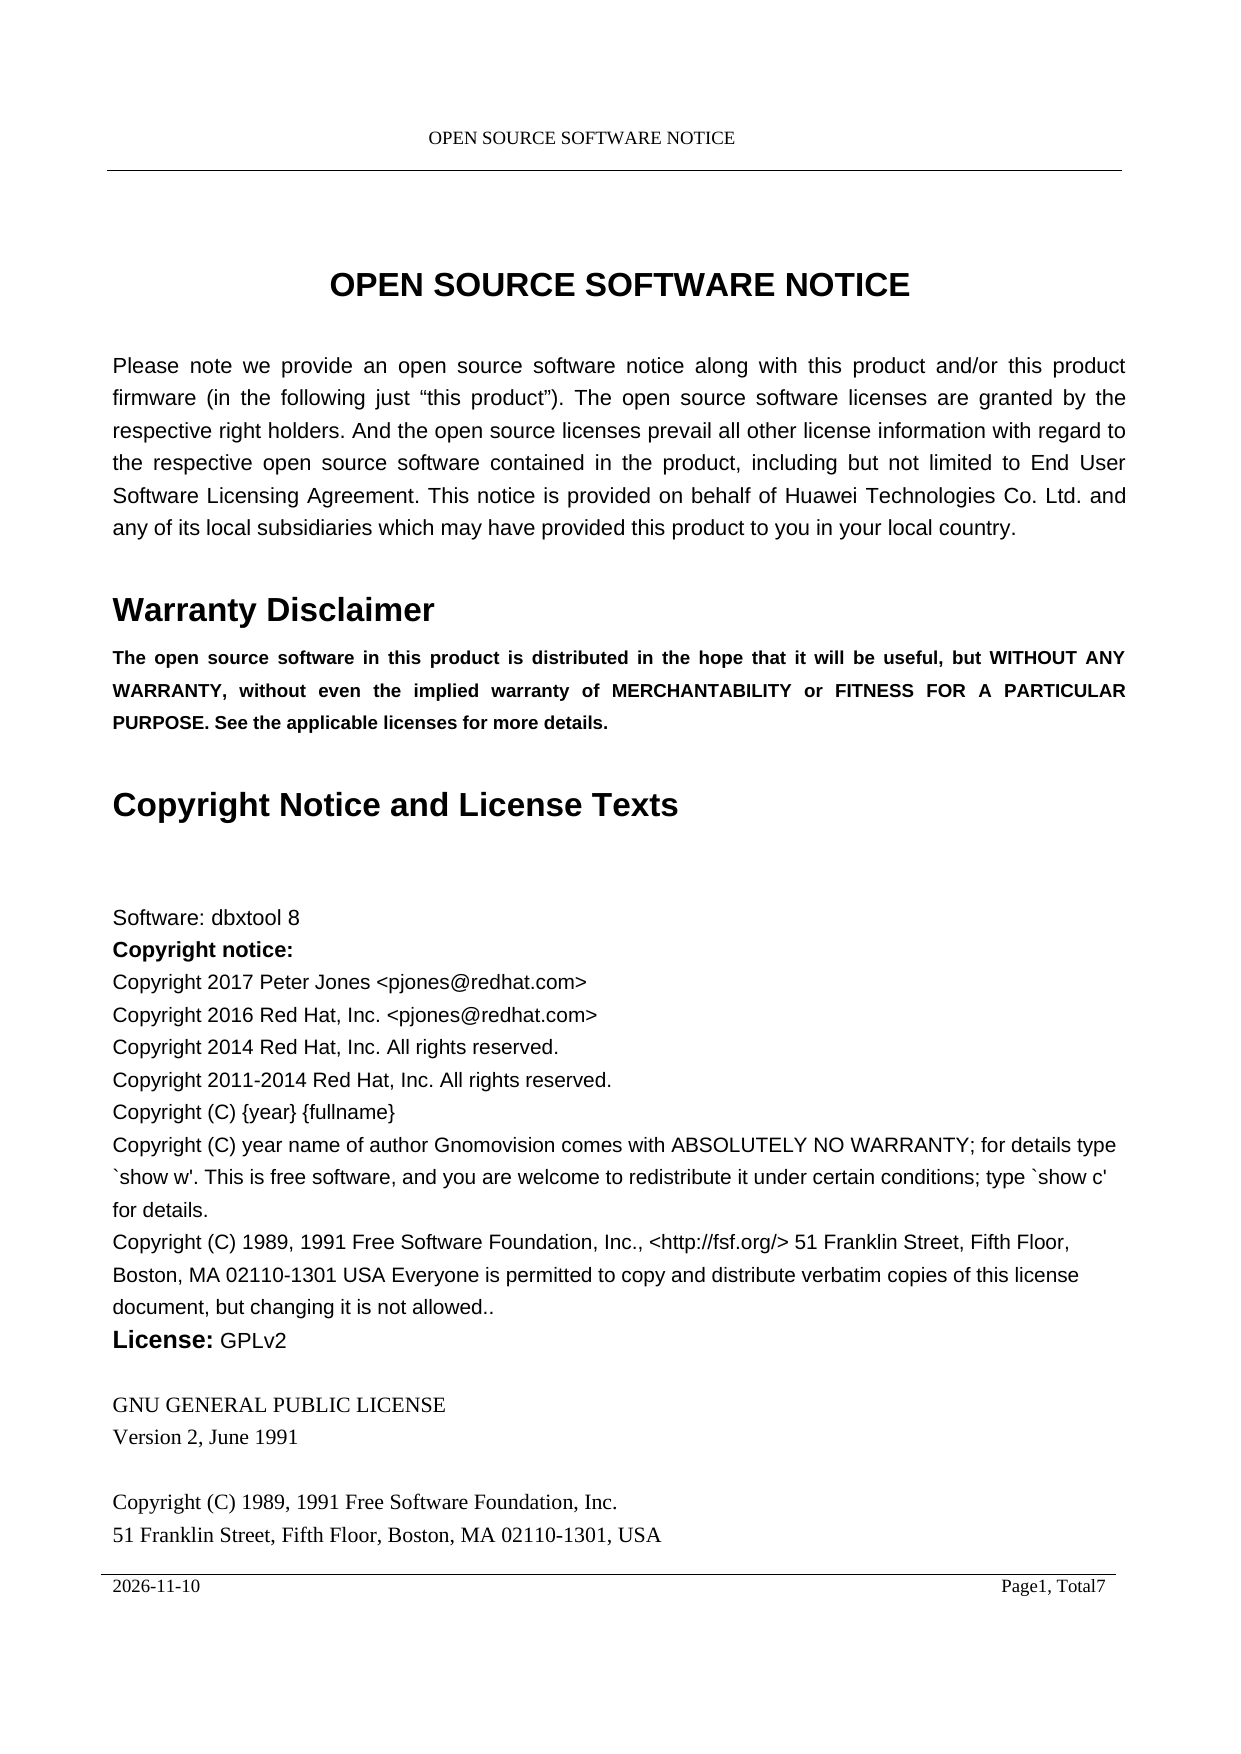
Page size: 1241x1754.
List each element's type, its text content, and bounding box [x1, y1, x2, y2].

text Copyright (C) year name of author Gnomovision comes with ABSOLUTELY NO WARRANTY; for details type `show w'. This is free software, and you are welcome to redistribute it under certain conditions; type `show c' for details. [112, 1128, 1128, 1226]
text Warranty Disclaimer [112, 576, 1128, 641]
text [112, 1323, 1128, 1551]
text Copyright 2014 Red Hat, Inc. All rights reserved. [112, 1031, 1128, 1063]
text Copyright (C) {year} {fullname} [112, 1096, 1128, 1128]
text Please note we provide an open source software notice along with this product and/or this product firmware (in the following just “this product”). The open source software licenses are granted by the respective right holders. And the open source licenses prevail all other license information with regard to the respective open source software contained in the product, including but not limited to End User Software Licensing Agreement. This notice is provided on behalf of Huawei Technologies Co. Ltd. and any of its local subsidiaries which may have provided this product to you in your local country. [112, 349, 1128, 544]
text The open source software in this product is distributed in the hope that it will be useful, but WITHOUT ANY WARRANTY, without even the implied warranty of MERCHANTABILITY or FITNESS FOR A PARTICULAR PURPOSE. See the applicable licenses for more details. [112, 641, 1128, 739]
text Copyright notice: [112, 933, 1128, 966]
text Copyright Notice and License Texts [112, 771, 1128, 836]
text Copyright 2016 Red Hat, Inc. <pjones@redhat.com> [112, 998, 1128, 1031]
text Copyright 2017 Peter Jones <pjones@redhat.com> [112, 966, 1128, 998]
text OPEN SOURCE SOFTWARE NOTICE [112, 251, 1128, 316]
text Copyright (C) 1989, 1991 Free Software Foundation, Inc., <http://fsf.org/> 51 Franklin Street, Fifth Floor, Boston, MA 02110-1301 USA Everyone is permitted to copy and distribute verbatim copies of this license document, but changing it is not allowed.. [112, 1226, 1128, 1323]
text Software: dbxtool 8 [112, 901, 1128, 933]
text Copyright 2011-2014 Red Hat, Inc. All rights reserved. [112, 1063, 1128, 1096]
